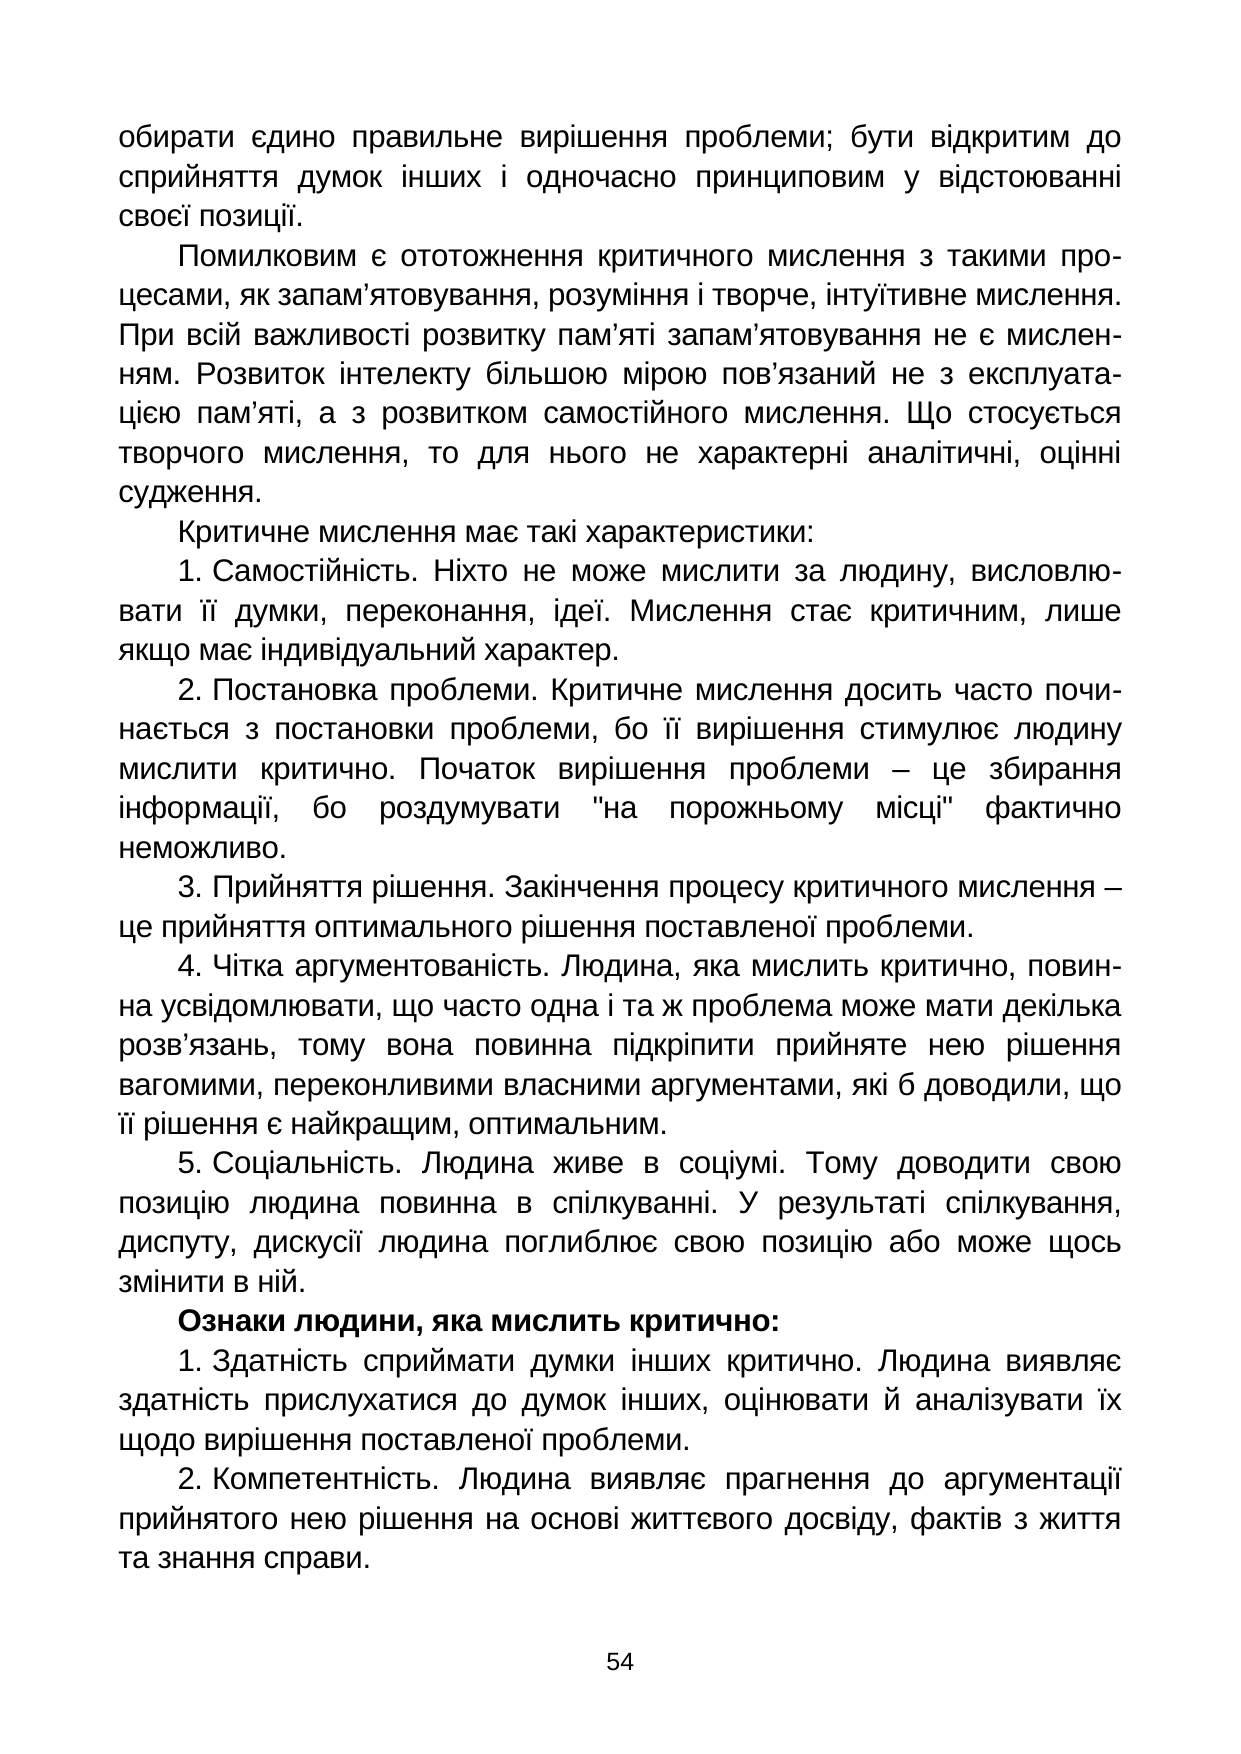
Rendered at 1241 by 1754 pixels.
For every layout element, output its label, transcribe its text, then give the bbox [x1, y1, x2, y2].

list Здатність сприймати думки інших критично. Людина виявляє здатність прислухатися до думок інших, оцінювати й аналізувати їх щодо вирішення поставленої проблеми. [118, 1342, 1122, 1457]
text Помилковим є ототожнення критичного мислення з такими процесами, як запам’ятовування, розуміння і творче, інтуїтивне мислення. При всій важливості розвитку пам’яті запам’ятовування не є мисленням. Розвиток інтелекту більшою мірою пов’язаний не з експлуатацією пам’яті, а з розвитком самостійного мислення. Що стосується творчого мислення, то для нього не характерні аналітичні, оцінні судження. [118, 237, 1122, 509]
list Соціальність. Людина живе в соціумі. Тому доводити свою позицію людина повинна в спілкуванні. У результаті спілкування, диспуту, дискусії людина поглиблює свою позицію або може щось змінити в ній. [118, 1144, 1122, 1299]
list Прийняття рішення. Закінчення процесу критичного мислення – це прийняття оптимального рішення поставленої проблеми. [118, 868, 1122, 944]
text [118, 118, 1122, 233]
text Критичне мислення має такі характеристики: [118, 513, 1122, 549]
list Компетентність. Людина виявляє прагнення до аргументації прийнятого нею рішення на основі життєвого досвіду, фактів з життя та знання справи. [118, 1460, 1122, 1575]
list Самостійність. Ніхто не може мислити за людину, висловлювати її думки, переконання, ідеї. Мислення стає критичним, лише якщо має індивідуальний характер. [118, 552, 1122, 667]
list Постановка проблеми. Критичне мислення досить часто починається з постановки проблеми, бо її вирішення стимулює людину мислити критично. Початок вирішення проблеми – це збирання інформації, бо роздумувати "на порожньому місці" фактично неможливо. [118, 671, 1122, 865]
list Чітка аргументованість. Людина, яка мислить критично, повинна усвідомлювати, що часто одна і та ж проблема може мати декілька розв’язань, тому вона повинна підкріпити прийняте нею рішення вагомими, переконливими власними аргументами, які б доводили, що її рішення є найкращим, оптимальним. [118, 947, 1122, 1141]
subtitle Ознаки людини, яка мислить критично: [118, 1302, 1122, 1338]
